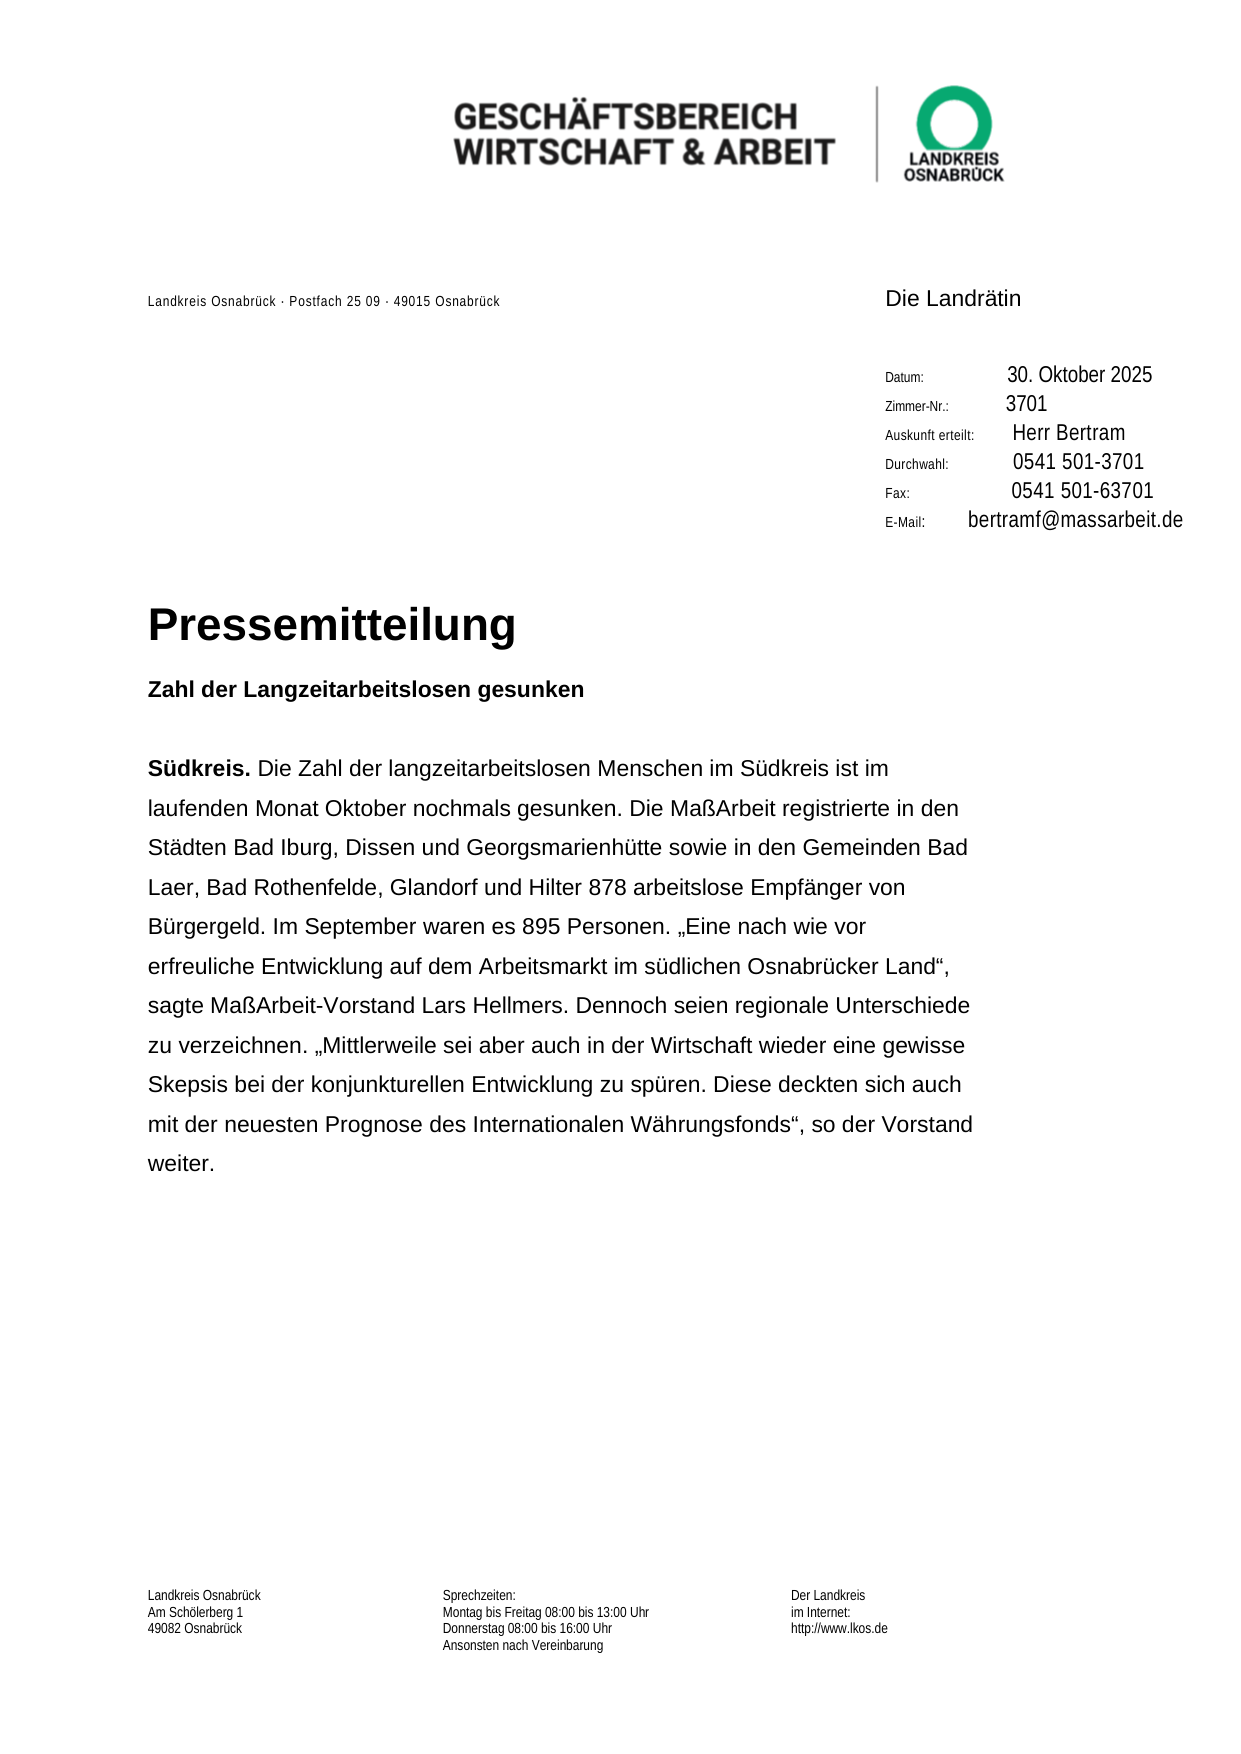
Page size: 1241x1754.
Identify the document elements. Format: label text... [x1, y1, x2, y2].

text Fax: 0541 501-63701 [885, 477, 1240, 503]
text Durchwahl: 0541 501-3701 [885, 448, 1240, 474]
text E-Mail: bertramf@massarbeit.de [885, 506, 1240, 532]
text Auskunft erteilt: Herr Bertram [885, 419, 1240, 446]
text Zahl der Langzeitarbeitslosen gesunken [148, 676, 974, 703]
picture [424, 73, 1020, 199]
text Zimmer-Nr.: 3701 [148, 390, 1240, 417]
text Pressemitteilung [148, 597, 1093, 650]
text Landkreis Osnabrück · Postfach 25 09 · 49015 Osnabrück Die Landrätin [148, 285, 1240, 311]
text Südkreis. Die Zahl der langzeitarbeitslosen Menschen im Südkreis ist im laufenden Monat Oktober nochmals gesunken. Die MaßArbeit registrierte in den Städten Bad Iburg, Dissen und Georgsmarienhütte sowie in den Gemeinden Bad Laer, Bad Rothenfelde, Glandorf und Hilter 878 arbeitslose Empfänger von Bürgergeld. Im September waren es 895 Personen. „Eine nach wie vor erfreuliche Entwicklung auf dem Arbeitsmarkt im südlichen Osnabrücker Land“, sagte MaßArbeit-Vorstand Lars Hellmers. Dennoch seien regionale Unterschiede zu verzeichnen. „Mittlerweile sei aber auch in der Wirtschaft wieder eine gewisse Skepsis bei der konjunkturellen Entwicklung zu spüren. Diese deckten sich auch mit der neuesten Prognose des Internationalen Währungsfonds“, so der Vorstand weiter. [148, 755, 974, 1176]
text Datum: 30. Oktober 2025 [148, 361, 1240, 388]
